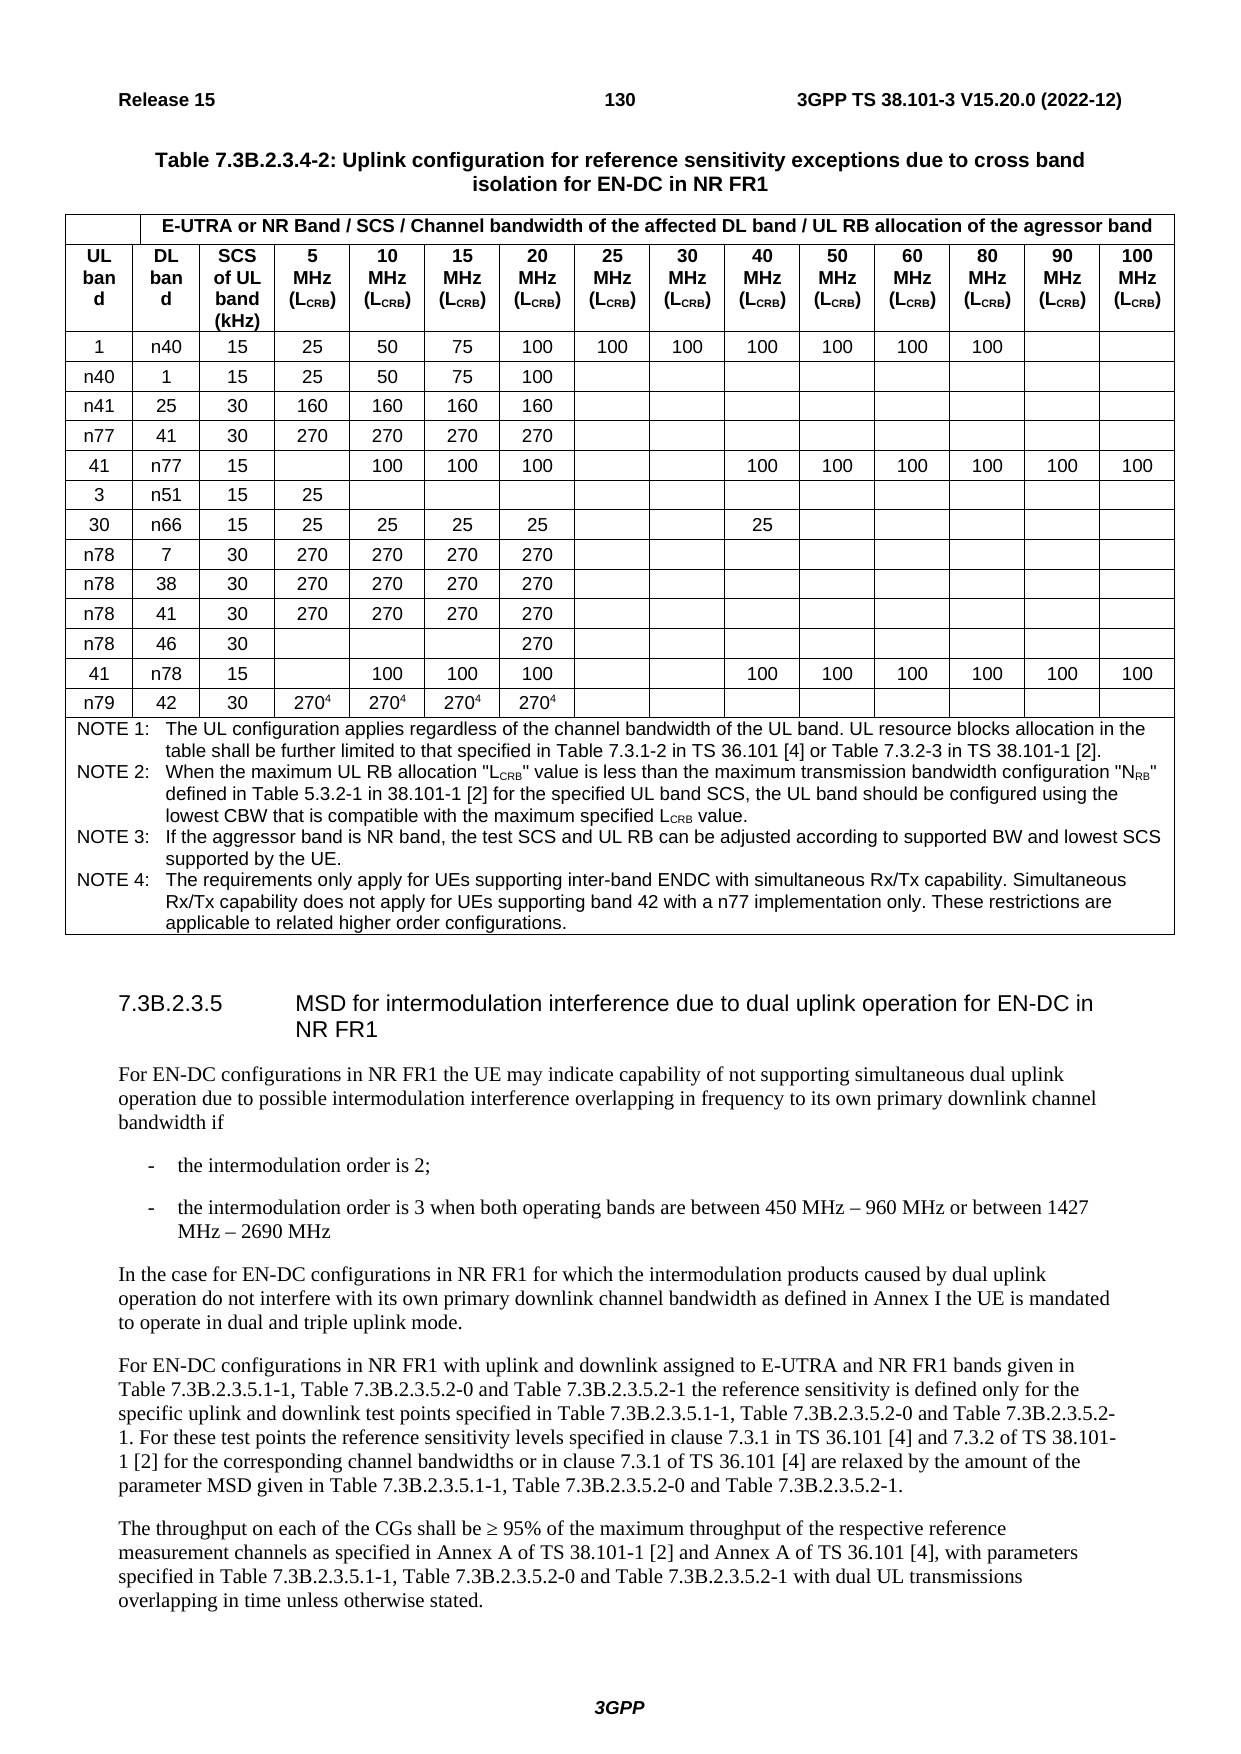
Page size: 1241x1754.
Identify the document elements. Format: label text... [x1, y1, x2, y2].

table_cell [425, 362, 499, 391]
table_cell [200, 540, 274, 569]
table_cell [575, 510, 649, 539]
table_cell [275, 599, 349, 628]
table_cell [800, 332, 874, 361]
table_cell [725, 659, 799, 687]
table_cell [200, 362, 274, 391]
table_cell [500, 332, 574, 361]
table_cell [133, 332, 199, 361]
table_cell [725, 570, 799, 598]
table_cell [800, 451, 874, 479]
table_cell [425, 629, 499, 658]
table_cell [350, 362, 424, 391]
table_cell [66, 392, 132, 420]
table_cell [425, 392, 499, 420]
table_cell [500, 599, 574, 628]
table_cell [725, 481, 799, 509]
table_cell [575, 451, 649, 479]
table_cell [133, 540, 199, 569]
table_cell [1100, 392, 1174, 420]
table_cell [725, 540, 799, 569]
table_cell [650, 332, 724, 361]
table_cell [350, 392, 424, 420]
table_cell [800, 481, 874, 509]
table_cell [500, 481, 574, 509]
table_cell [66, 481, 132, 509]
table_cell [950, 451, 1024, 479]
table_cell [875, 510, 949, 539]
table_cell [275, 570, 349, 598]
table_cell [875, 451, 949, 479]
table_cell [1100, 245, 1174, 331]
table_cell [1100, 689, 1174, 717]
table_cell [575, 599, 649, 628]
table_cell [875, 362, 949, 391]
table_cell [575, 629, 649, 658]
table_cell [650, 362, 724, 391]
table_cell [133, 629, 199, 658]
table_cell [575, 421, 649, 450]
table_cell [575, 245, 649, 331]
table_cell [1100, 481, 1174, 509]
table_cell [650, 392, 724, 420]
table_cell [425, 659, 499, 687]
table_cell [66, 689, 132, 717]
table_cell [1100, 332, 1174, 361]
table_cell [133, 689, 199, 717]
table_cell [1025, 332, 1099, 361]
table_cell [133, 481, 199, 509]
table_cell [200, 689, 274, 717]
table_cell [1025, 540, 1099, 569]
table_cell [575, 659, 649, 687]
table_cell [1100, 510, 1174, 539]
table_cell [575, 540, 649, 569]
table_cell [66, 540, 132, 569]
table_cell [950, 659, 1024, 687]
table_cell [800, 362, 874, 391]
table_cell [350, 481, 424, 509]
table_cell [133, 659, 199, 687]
text Table 7.3B.2.3.4-2: Uplink configuration for reference sensitivity exceptions due to cross band isolation for EN-DC in NR FR1 [118, 147, 1122, 195]
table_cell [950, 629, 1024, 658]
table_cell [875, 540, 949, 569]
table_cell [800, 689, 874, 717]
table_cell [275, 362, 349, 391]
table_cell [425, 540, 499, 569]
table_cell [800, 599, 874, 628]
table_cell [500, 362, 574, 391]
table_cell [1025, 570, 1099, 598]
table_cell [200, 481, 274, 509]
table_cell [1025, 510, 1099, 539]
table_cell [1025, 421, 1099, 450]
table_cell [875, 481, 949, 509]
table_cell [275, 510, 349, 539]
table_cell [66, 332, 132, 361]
text For EN-DC configurations in NR FR1 with uplink and downlink assigned to E-UTRA and NR FR1 bands given in Table 7.3B.2.3.5.1-1, Table 7.3B.2.3.5.2-0 and Table 7.3B.2.3.5.2-1 the reference sensitivity is defined only for the specific uplink and downlink test points specified in Table 7.3B.2.3.5.1-1, Table 7.3B.2.3.5.2-0 and Table 7.3B.2.3.5.2-1. For these test points the reference sensitivity levels specified in clause 7.3.1 in TS 36.101 [4] and 7.3.2 of TS 38.101-1 [2] for the corresponding channel bandwidths or in clause 7.3.1 of TS 36.101 [4] are relaxed by the amount of the parameter MSD given in Table 7.3B.2.3.5.1-1, Table 7.3B.2.3.5.2-0 and Table 7.3B.2.3.5.2-1. [118, 1353, 1122, 1497]
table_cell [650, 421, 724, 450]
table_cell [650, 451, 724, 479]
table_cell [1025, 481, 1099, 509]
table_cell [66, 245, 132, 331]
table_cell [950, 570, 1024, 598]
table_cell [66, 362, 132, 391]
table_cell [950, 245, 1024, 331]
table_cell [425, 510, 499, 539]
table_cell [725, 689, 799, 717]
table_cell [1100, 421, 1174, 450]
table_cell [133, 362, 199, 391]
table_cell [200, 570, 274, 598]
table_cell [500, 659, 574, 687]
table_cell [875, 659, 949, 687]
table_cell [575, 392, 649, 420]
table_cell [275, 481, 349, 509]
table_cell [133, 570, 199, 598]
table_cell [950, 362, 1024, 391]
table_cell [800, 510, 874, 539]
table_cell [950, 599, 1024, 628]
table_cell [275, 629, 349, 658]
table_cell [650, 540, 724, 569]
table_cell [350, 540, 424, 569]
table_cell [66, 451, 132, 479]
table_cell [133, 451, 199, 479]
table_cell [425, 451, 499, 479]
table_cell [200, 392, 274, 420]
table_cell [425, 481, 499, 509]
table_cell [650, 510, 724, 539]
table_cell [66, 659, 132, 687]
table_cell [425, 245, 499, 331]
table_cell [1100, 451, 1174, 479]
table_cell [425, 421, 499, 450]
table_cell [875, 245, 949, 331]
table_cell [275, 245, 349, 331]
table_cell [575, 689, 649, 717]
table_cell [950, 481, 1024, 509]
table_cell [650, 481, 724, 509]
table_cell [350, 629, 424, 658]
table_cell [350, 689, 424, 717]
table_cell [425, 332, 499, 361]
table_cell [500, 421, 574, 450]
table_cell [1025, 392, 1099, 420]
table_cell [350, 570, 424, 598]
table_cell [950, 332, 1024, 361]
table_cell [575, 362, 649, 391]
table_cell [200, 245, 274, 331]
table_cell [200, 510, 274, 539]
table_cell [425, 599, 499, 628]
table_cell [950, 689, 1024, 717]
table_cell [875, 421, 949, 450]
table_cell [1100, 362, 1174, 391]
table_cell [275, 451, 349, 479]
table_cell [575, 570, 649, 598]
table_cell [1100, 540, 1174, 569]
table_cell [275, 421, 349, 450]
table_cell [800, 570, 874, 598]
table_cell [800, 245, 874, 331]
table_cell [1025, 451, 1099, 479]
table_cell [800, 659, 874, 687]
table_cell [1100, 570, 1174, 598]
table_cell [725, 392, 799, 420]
text In the case for EN-DC configurations in NR FR1 for which the intermodulation products caused by dual uplink operation do not interfere with its own primary downlink channel bandwidth as defined in Annex I the UE is mandated to operate in dual and triple uplink mode. [118, 1262, 1122, 1334]
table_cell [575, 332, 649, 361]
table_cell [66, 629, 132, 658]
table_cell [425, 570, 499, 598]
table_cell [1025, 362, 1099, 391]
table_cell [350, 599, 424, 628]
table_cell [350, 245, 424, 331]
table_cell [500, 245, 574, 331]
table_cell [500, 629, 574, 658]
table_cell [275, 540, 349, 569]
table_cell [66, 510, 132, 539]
text The throughput on each of the CGs shall be ≥ 95% of the maximum throughput of the respective reference measurement channels as specified in Annex A of TS 38.101-1 [2] and Annex A of TS 36.101 [4], with parameters specified in Table 7.3B.2.3.5.1-1, Table 7.3B.2.3.5.2-0 and Table 7.3B.2.3.5.2-1 with dual UL transmissions overlapping in time unless otherwise stated. [118, 1516, 1122, 1612]
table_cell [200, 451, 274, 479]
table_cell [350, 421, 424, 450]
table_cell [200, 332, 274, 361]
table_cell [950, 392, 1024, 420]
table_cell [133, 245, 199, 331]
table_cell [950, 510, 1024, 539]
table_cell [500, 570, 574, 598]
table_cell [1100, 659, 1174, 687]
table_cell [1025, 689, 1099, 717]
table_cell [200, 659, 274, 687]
text For EN-DC configurations in NR FR1 the UE may indicate capability of not supporting simultaneous dual uplink operation due to possible intermodulation interference overlapping in frequency to its own primary downlink channel bandwidth if [118, 1062, 1122, 1134]
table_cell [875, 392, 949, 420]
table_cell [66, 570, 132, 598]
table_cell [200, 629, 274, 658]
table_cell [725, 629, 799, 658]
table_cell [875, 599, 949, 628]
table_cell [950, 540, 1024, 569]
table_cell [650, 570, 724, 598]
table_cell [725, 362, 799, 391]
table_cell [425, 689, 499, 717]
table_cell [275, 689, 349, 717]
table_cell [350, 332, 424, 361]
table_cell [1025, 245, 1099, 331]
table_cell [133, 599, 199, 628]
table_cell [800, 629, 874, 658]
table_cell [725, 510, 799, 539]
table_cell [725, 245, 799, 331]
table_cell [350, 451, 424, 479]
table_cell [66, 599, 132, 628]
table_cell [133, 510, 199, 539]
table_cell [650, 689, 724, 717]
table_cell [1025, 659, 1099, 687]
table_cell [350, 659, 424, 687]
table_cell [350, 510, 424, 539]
text - the intermodulation order is 3 when both operating bands are between 450 MHz – 960 MHz or between 1427 MHz – 2690 MHz [148, 1195, 1122, 1243]
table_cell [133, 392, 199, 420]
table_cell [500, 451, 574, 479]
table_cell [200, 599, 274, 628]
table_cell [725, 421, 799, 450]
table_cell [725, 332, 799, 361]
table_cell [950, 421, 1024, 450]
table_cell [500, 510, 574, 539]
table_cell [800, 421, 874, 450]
text - the intermodulation order is 2; [148, 1152, 1122, 1177]
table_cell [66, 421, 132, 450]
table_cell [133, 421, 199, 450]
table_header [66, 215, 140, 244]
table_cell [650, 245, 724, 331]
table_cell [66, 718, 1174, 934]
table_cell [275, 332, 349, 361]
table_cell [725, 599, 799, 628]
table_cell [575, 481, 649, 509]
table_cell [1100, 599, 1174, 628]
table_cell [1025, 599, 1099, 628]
subtitle 7.3B.2.3.5 MSD for intermodulation interference due to dual uplink operation for EN-DC in NR FR1 [118, 990, 1122, 1043]
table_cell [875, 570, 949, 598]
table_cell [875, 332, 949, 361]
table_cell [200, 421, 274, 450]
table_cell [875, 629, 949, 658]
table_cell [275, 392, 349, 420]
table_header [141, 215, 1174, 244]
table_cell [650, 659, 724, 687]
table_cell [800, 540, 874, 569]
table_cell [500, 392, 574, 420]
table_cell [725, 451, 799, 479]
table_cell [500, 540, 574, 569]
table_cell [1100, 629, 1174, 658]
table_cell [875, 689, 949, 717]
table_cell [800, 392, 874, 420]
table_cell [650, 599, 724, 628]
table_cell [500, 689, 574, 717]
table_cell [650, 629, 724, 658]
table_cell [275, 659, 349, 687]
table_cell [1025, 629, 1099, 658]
